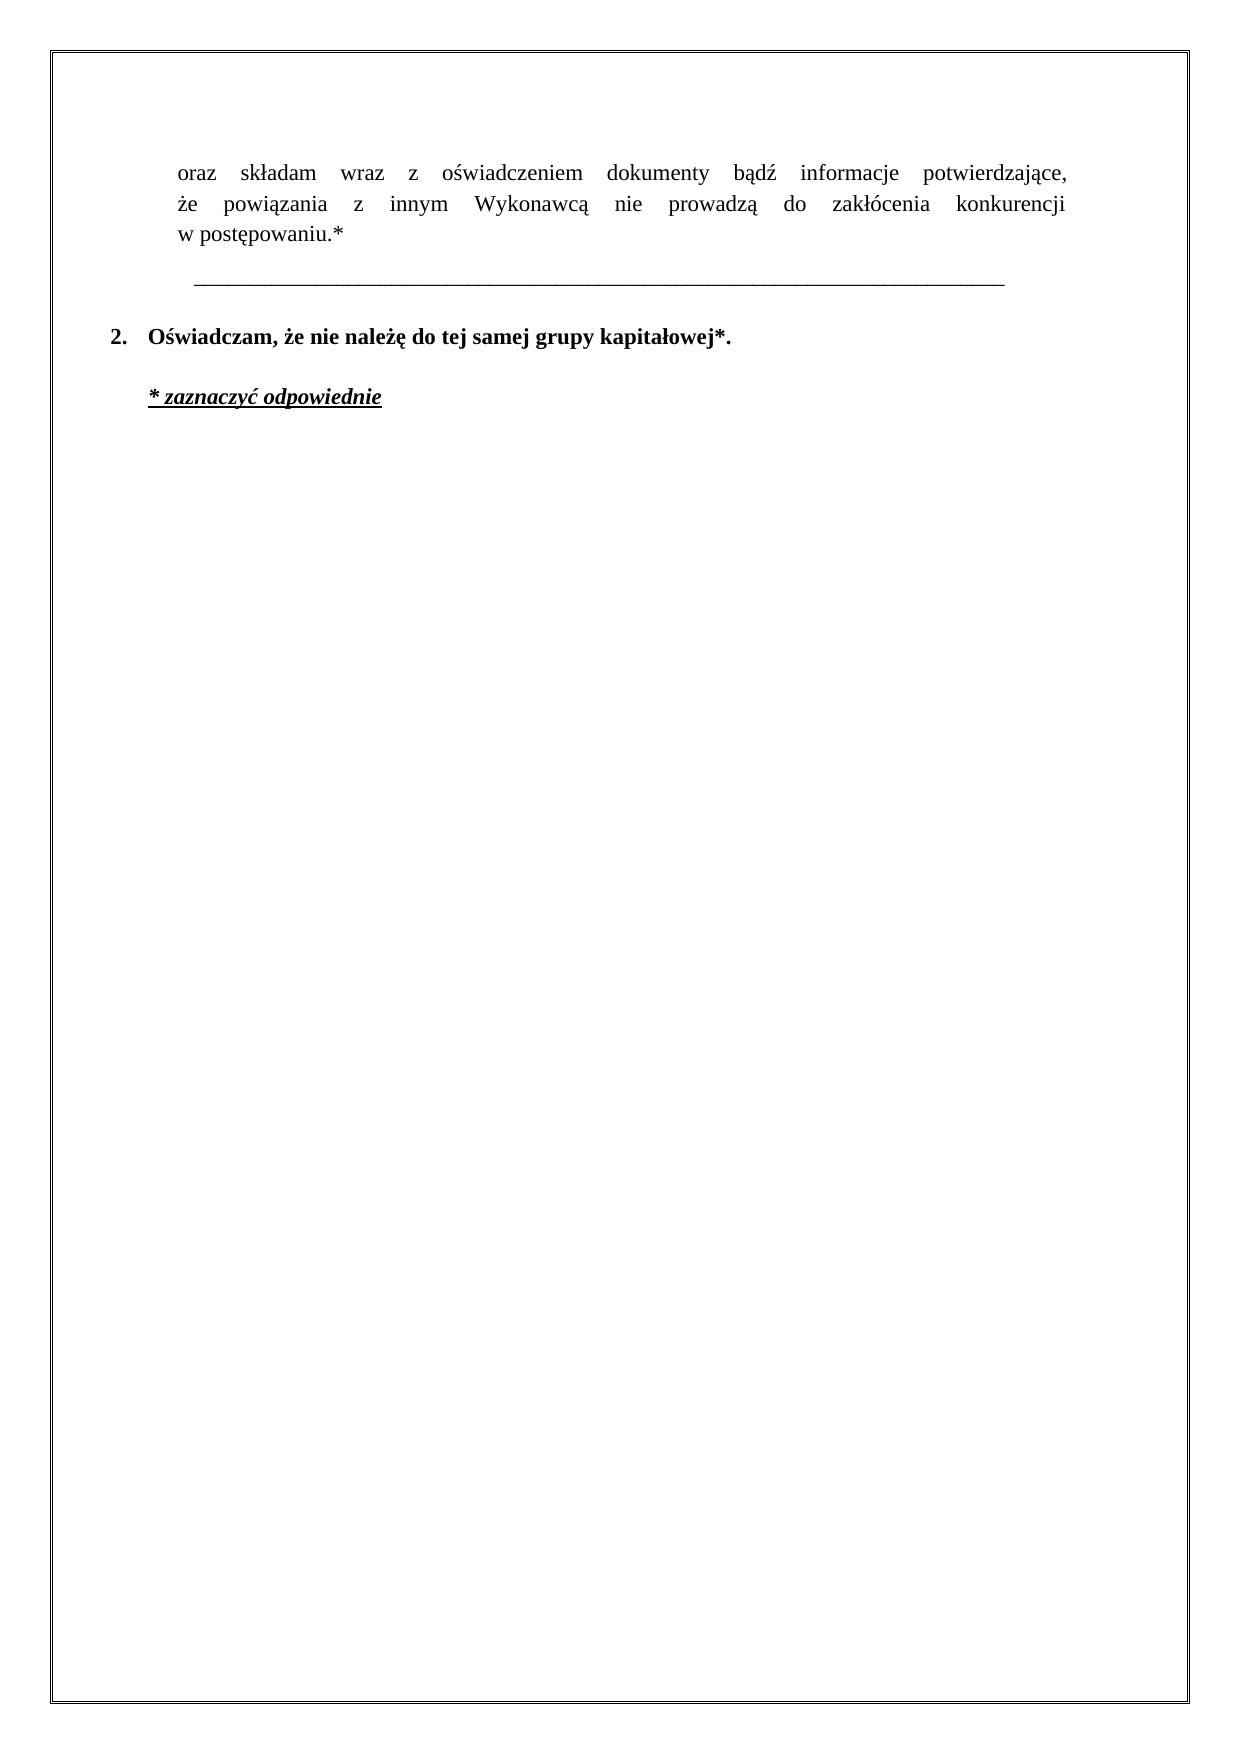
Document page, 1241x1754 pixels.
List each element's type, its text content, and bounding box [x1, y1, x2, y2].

list Oświadczam, że nie należę do tej samej grupy kapitałowej*. [110, 323, 1092, 349]
text * zaznaczyć odpowiednie [148, 383, 1092, 410]
text __________________________________________________________________________ [194, 263, 1092, 289]
text oraz składam wraz z oświadczeniem dokumenty bądź informacje potwierdzające, że powiązania z innym Wykonawcą nie prowadzą do zakłócenia konkurencji w postępowaniu.* [177, 159, 1092, 246]
